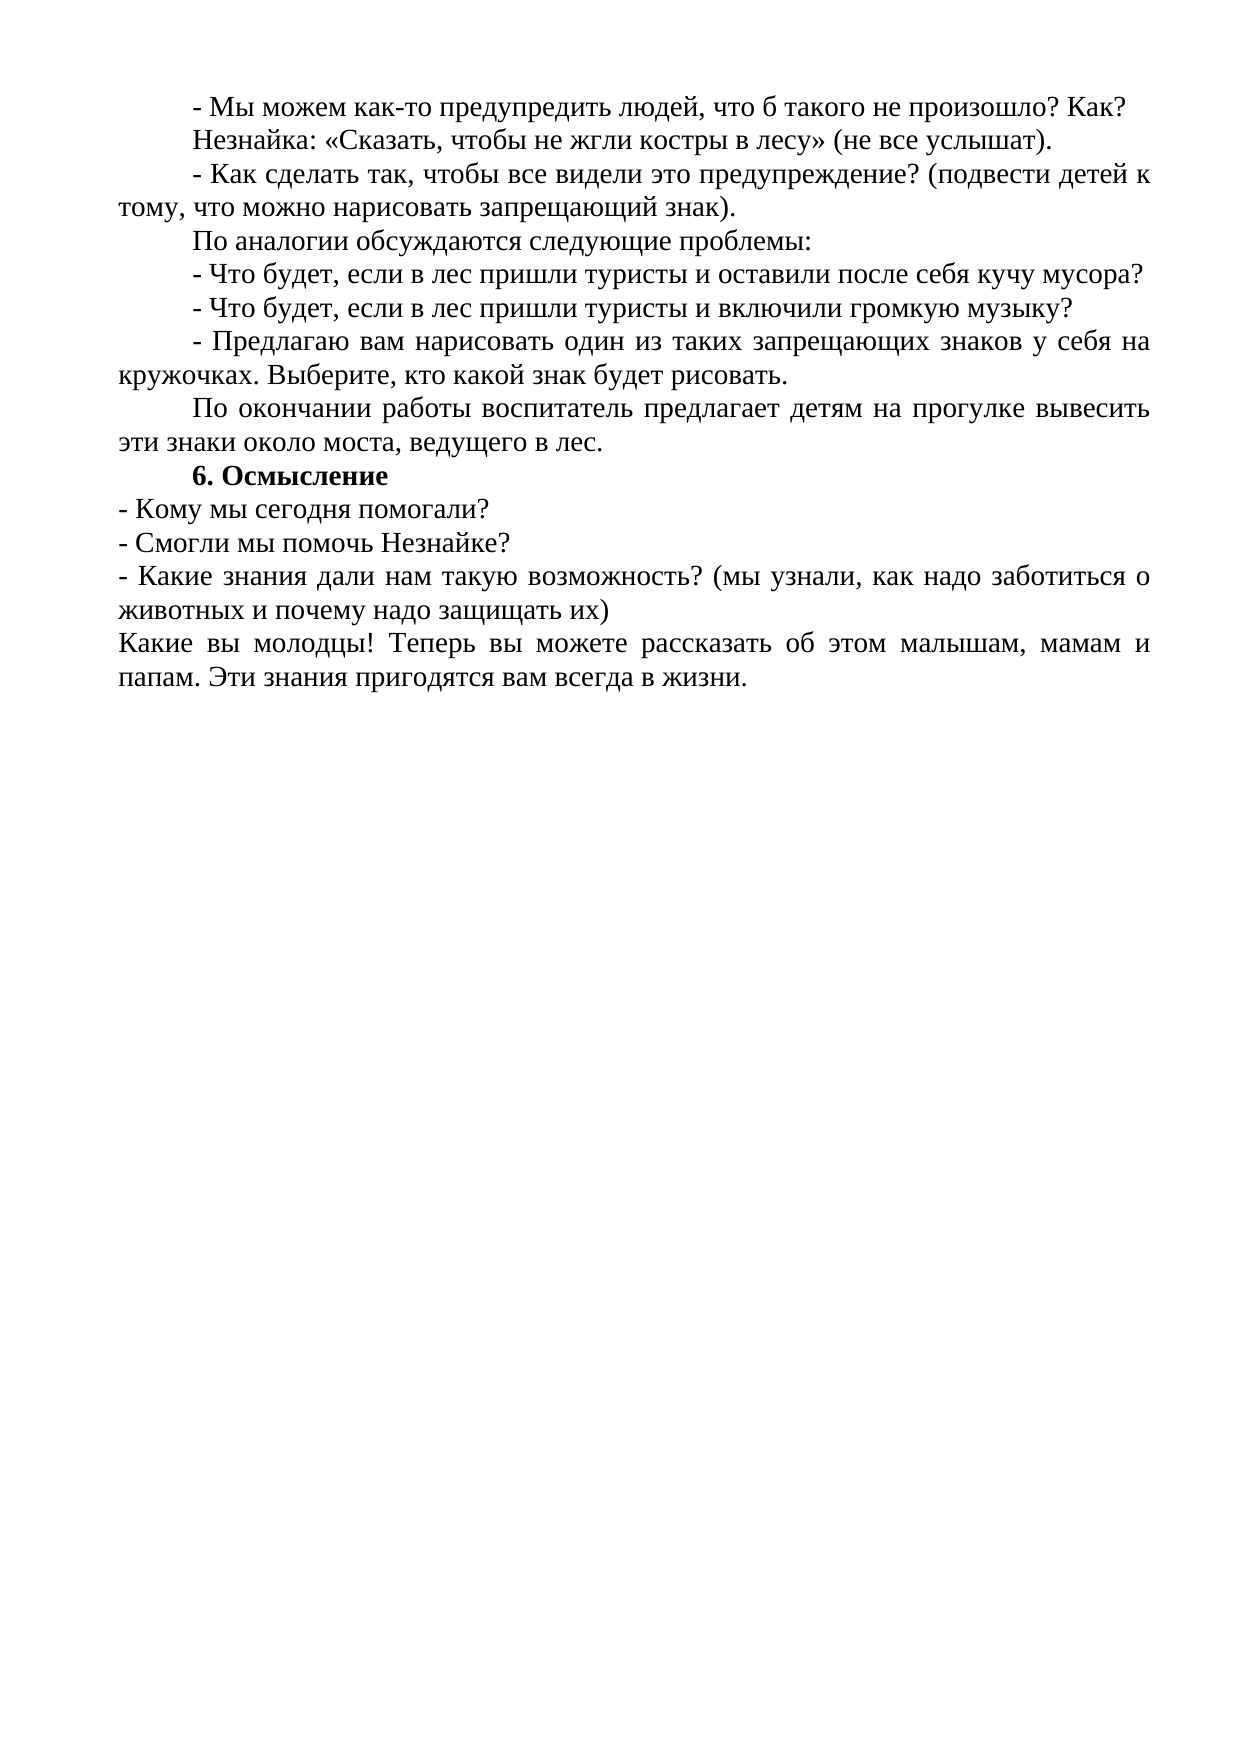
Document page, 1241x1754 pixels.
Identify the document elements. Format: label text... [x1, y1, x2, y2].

list - Кому мы сегодня помогали? [118, 491, 1152, 525]
list - Какие знания дали нам такую возможность? (мы узнали, как надо заботиться о животных и почему надо защищать их) [118, 558, 1152, 625]
list - Предлагаю вам нарисовать один из таких запрещающих знаков у себя на кружочках. Выберите, кто какой знак будет рисовать. [118, 323, 1152, 391]
list Незнайка: «Сказать, чтобы не жгли костры в лесу» (не все услышат). [118, 122, 1152, 156]
list - Смогли мы помочь Незнайке? [118, 525, 1152, 558]
list 6. Осмысление [118, 458, 1152, 491]
list - Что будет, если в лес пришли туристы и включили громкую музыку? [118, 290, 1152, 323]
list - Как сделать так, чтобы все видели это предупреждение? (подвести детей к тому, что можно нарисовать запрещающий знак). [118, 156, 1152, 223]
list По аналогии обсуждаются следующие проблемы: [118, 223, 1152, 256]
list Какие вы молодцы! Теперь вы можете рассказать об этом малышам, мамам и папам. Эти знания пригодятся вам всегда в жизни. [118, 625, 1152, 692]
list - Мы можем как-то предупредить людей, что б такого не произошло? Как? [118, 89, 1152, 122]
list По окончании работы воспитатель предлагает детям на прогулке вывесить эти знаки около моста, ведущего в лес. [118, 391, 1152, 458]
list - Что будет, если в лес пришли туристы и оставили после себя кучу мусора? [118, 256, 1152, 290]
